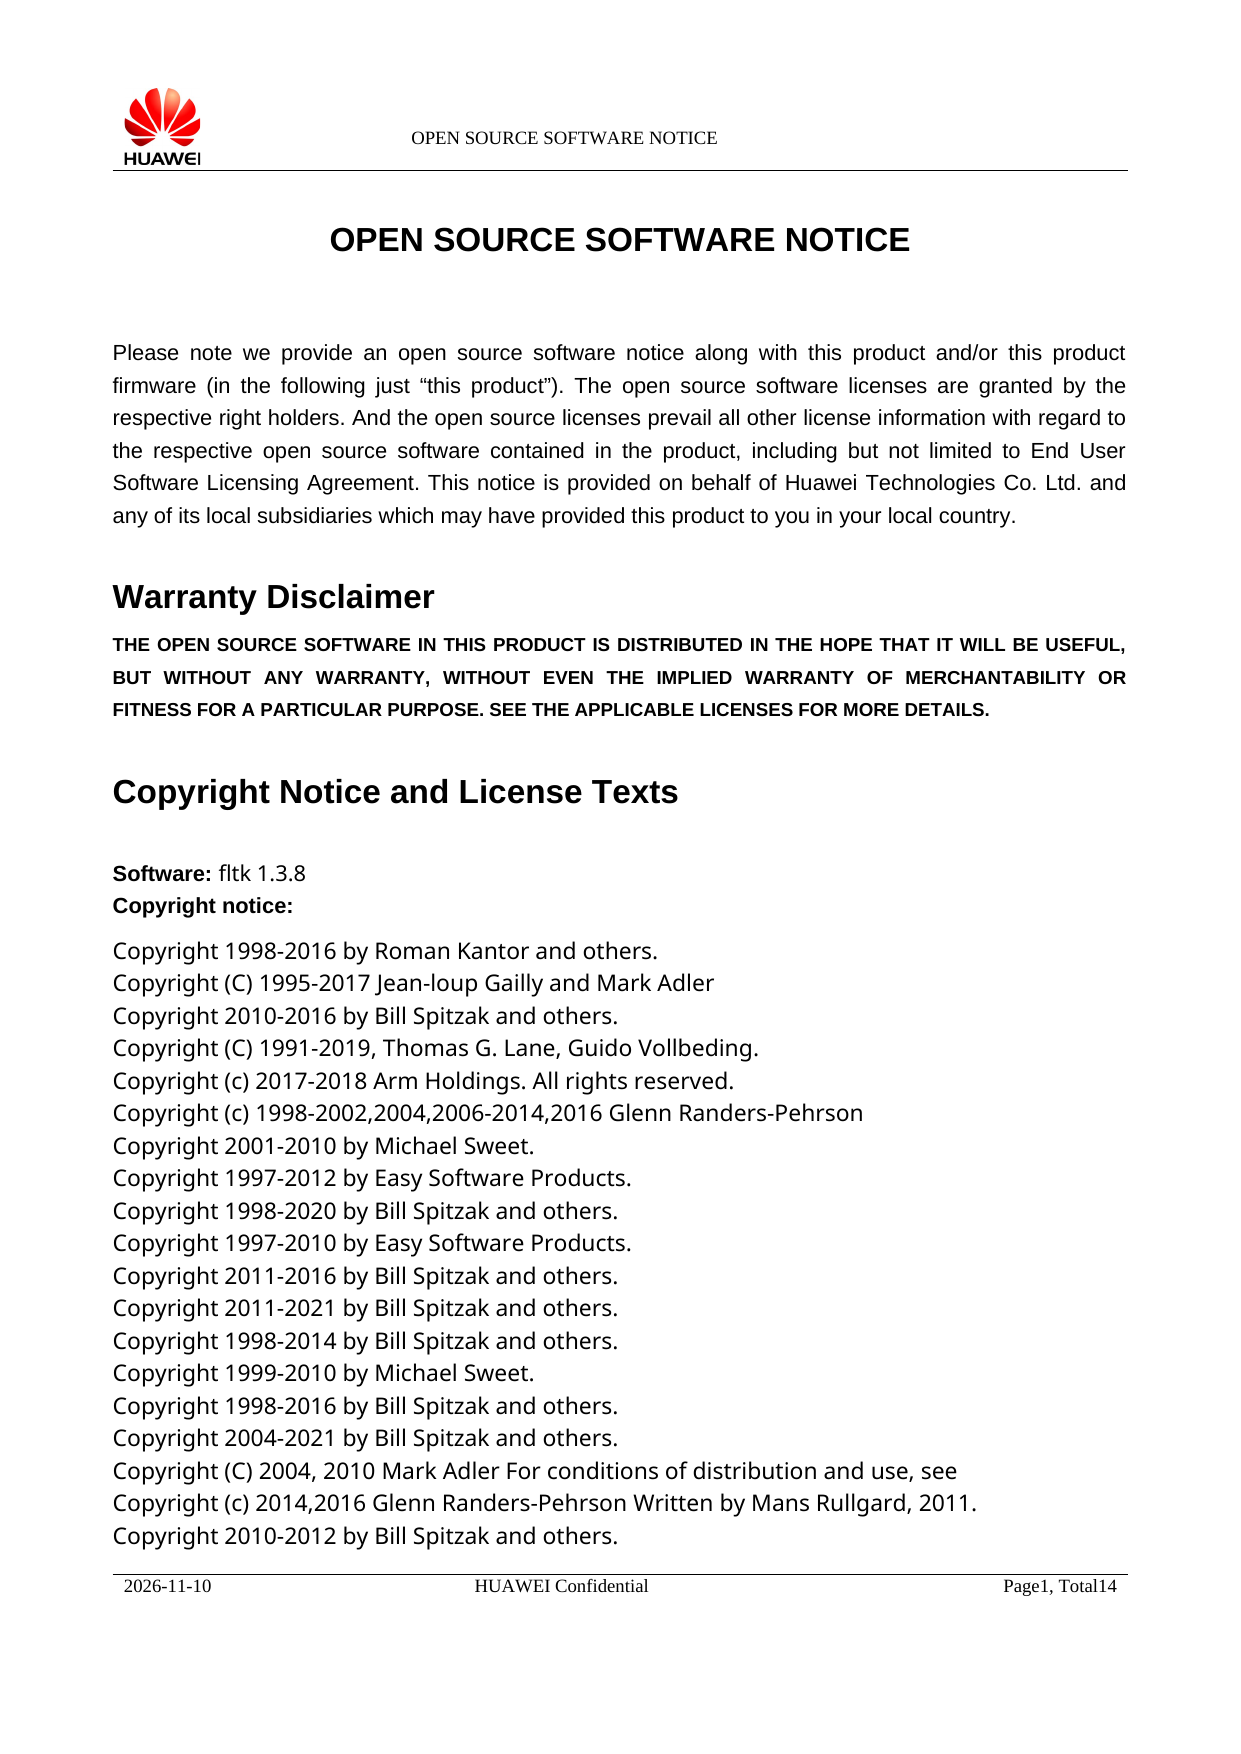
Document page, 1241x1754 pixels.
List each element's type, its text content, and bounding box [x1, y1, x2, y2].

text Warranty Disclaimer [112, 564, 1128, 629]
text The open source software in this product is distributed in the hope that it will be useful, but WITHOUT ANY WARRANTY, without even the implied warranty of MERCHANTABILITY or FITNESS FOR A PARTICULAR PURPOSE. See the applicable licenses for more details. [112, 629, 1128, 726]
text OPEN SOURCE SOFTWARE NOTICE [112, 206, 1128, 271]
text Please note we provide an open source software notice along with this product and/or this product firmware (in the following just “this product”). The open source software licenses are granted by the respective right holders. And the open source licenses prevail all other license information with regard to the respective open source software contained in the product, including but not limited to End User Software Licensing Agreement. This notice is provided on behalf of Huawei Technologies Co. Ltd. and any of its local subsidiaries which may have provided this product to you in your local country. [112, 336, 1128, 531]
text Copyright notice: [112, 889, 1128, 921]
text Copyright Notice and License Texts [112, 759, 1128, 824]
picture [124, 88, 201, 165]
title Software: fltk 1.3.8 [112, 856, 1128, 889]
